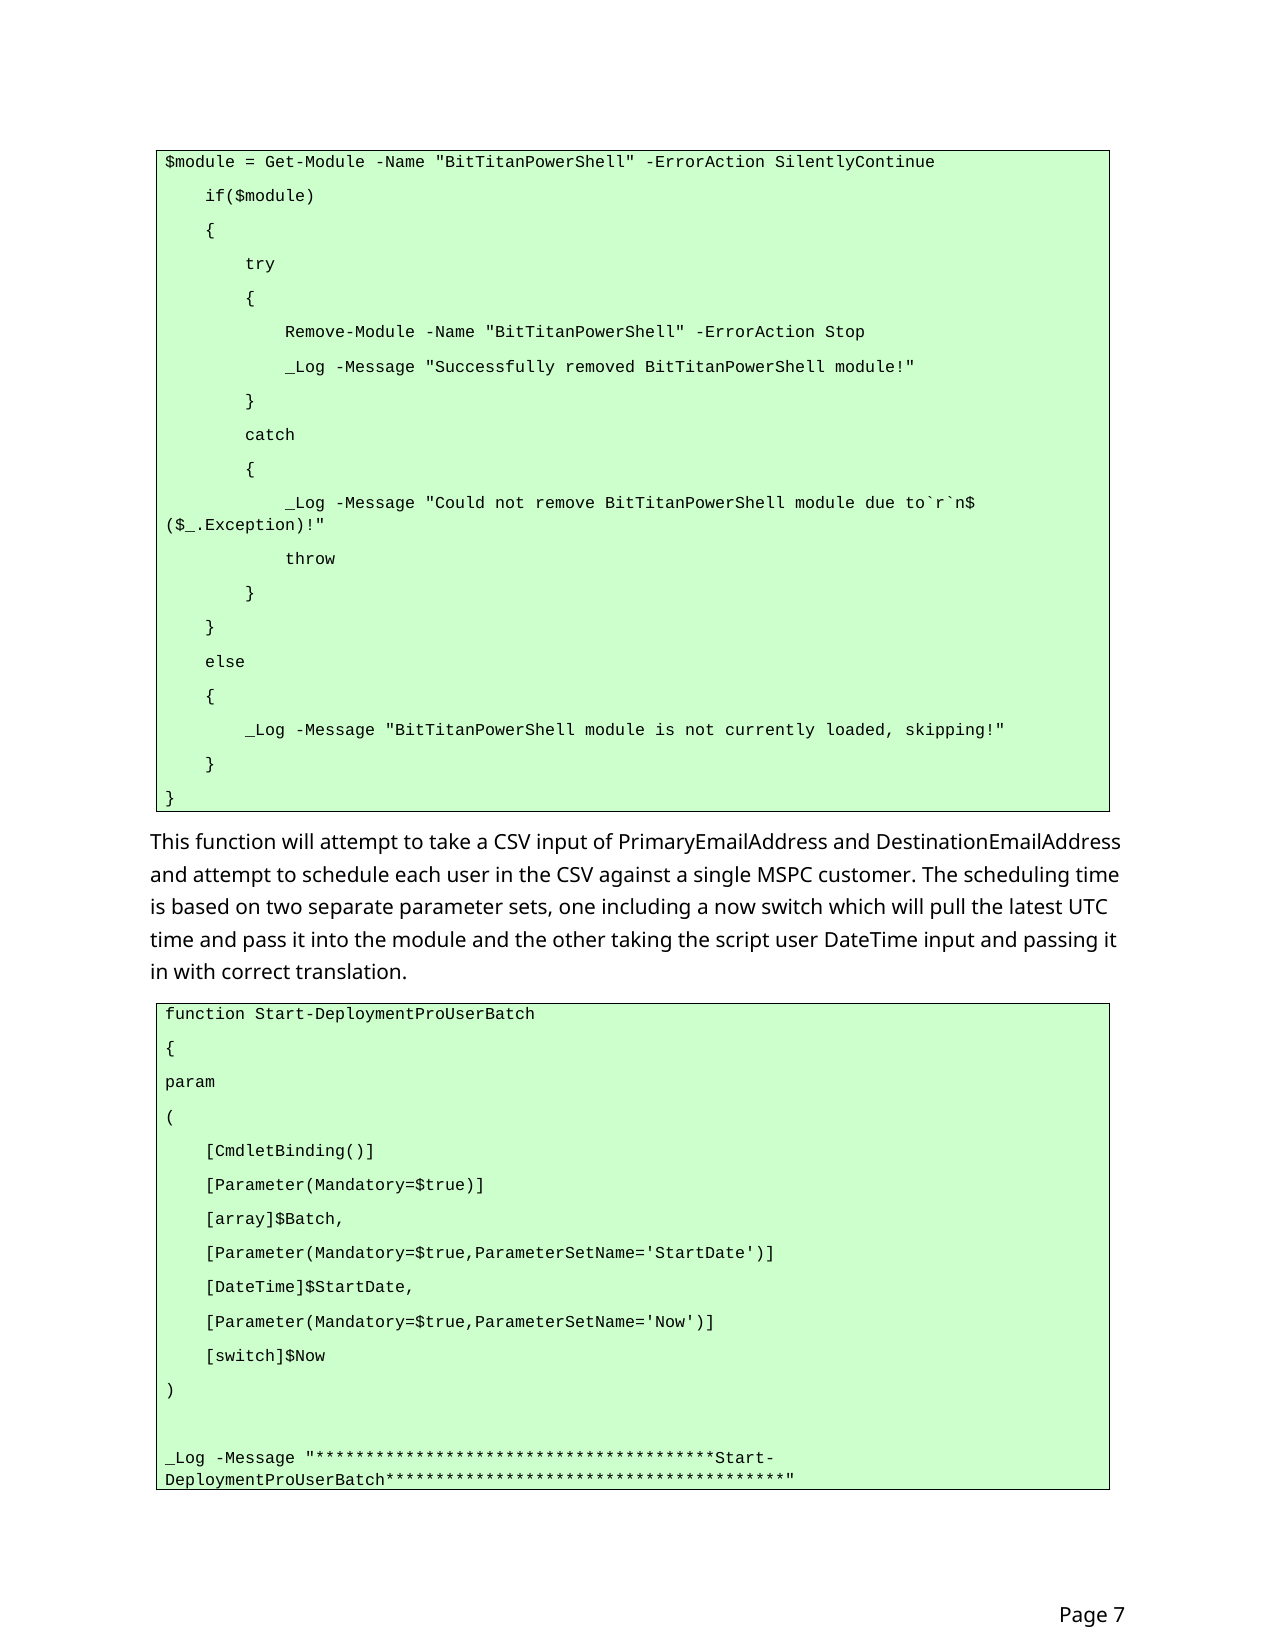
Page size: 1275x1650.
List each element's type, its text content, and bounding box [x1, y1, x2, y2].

text [CmdletBinding()] [157, 1139, 1109, 1161]
text [switch]$Now [157, 1344, 1109, 1366]
text } [157, 752, 1109, 774]
text $module = Get-Module -Name "BitTitanPowerShell" -ErrorAction SilentlyContinue [157, 151, 1109, 172]
text [Parameter(Mandatory=$true,ParameterSetName='StartDate')] [157, 1242, 1109, 1264]
text _Log -Message "Successfully removed BitTitanPowerShell module!" [157, 355, 1109, 377]
text Remove-Module -Name "BitTitanPowerShell" -ErrorAction Stop [157, 321, 1109, 343]
text else [157, 650, 1109, 672]
text [array]$Batch, [157, 1208, 1109, 1229]
text } [157, 389, 1109, 411]
text [Parameter(Mandatory=$true,ParameterSetName='Now')] [157, 1310, 1109, 1332]
text } [157, 787, 1109, 811]
text throw [157, 547, 1109, 569]
text param [157, 1071, 1109, 1093]
text [DateTime]$StartDate, [157, 1276, 1109, 1298]
text if($module) [157, 184, 1109, 206]
text [Parameter(Mandatory=$true)] [157, 1173, 1109, 1195]
text { [157, 684, 1109, 706]
text catch [157, 423, 1109, 445]
text } [157, 582, 1109, 604]
text ) [157, 1378, 1109, 1400]
text { [157, 218, 1109, 240]
text _Log -Message "BitTitanPowerShell module is not currently loaded, skipping!" [157, 718, 1109, 740]
text ( [157, 1105, 1109, 1127]
text } [157, 616, 1109, 638]
text This function will attempt to take a CSV input of PrimaryEmailAddress and DestinationEmailAddress and attempt to schedule each user in the CSV against a single MSPC customer. The scheduling time is based on two separate parameter sets, one including a now switch which will pull the latest UTC time and pass it into the module and the other taking the script user DateTime input and passing it in with correct translation. [150, 827, 1125, 986]
text function Start-DeploymentProUserBatch [157, 1004, 1109, 1024]
text _Log -Message "****************************************Start-DeploymentProUserBatch****************************************" [157, 1447, 1109, 1489]
text try [157, 252, 1109, 274]
text _Log -Message "Could not remove BitTitanPowerShell module due to`r`n$($_.Exception)!" [157, 492, 1109, 535]
text { [157, 1037, 1109, 1059]
text { [157, 457, 1109, 479]
text { [157, 287, 1109, 309]
